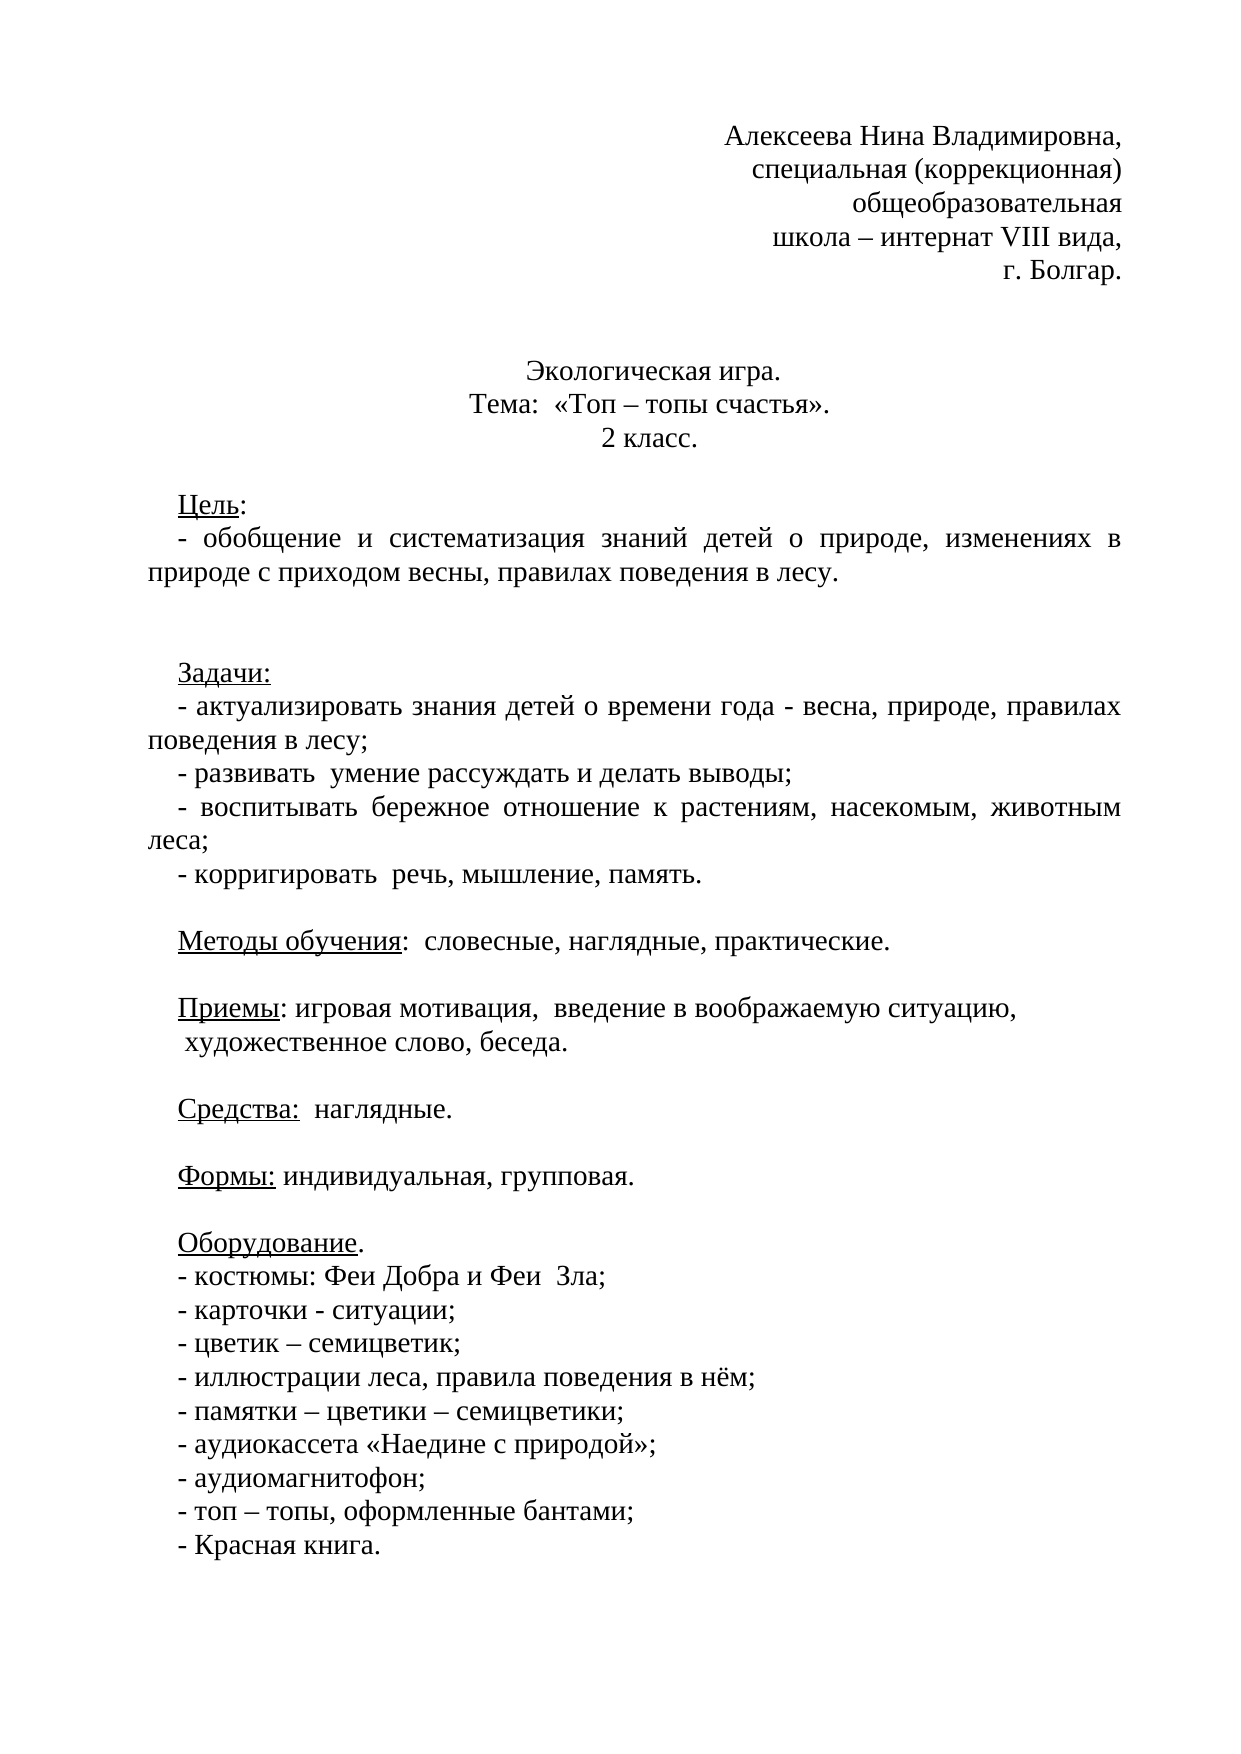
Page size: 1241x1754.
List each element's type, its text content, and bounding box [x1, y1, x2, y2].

text специальная (коррекционная) [148, 152, 1122, 185]
text - костюмы: Феи Добра и Феи Зла; [148, 1258, 1122, 1292]
text 2 класс. [148, 420, 1122, 453]
text - актуализировать знания детей о времени года - весна, природе, правилах поведения в лесу; [148, 688, 1122, 755]
text - аудиомагнитофон; [148, 1460, 1122, 1493]
text - топ – топы, оформленные бантами; [148, 1493, 1122, 1527]
text - памятки – цветики – семицветики; [148, 1393, 1122, 1426]
text Алексеева Нина Владимировна, [148, 118, 1122, 152]
text - Красная книга. [148, 1527, 1122, 1560]
text Экологическая игра. [148, 353, 1122, 386]
text школа – интернат VIII вида, [148, 219, 1122, 252]
text - цветик – семицветик; [148, 1326, 1122, 1359]
text - карточки - ситуации; [148, 1292, 1122, 1326]
text - корригировать речь, мышление, память. [148, 856, 1122, 889]
text Формы: индивидуальная, групповая. [177, 1158, 1122, 1191]
text общеобразовательная [148, 185, 1122, 219]
text Тема: «Топ – топы счастья». [148, 386, 1122, 420]
text - иллюстрации леса, правила поведения в нём; [148, 1359, 1122, 1393]
text - обобщение и систематизация знаний детей о природе, изменениях в природе с приходом весны, правилах поведения в лесу. [148, 521, 1122, 588]
text - воспитывать бережное отношение к растениям, насекомым, животным леса; [148, 789, 1122, 856]
text - аудиокассета «Наедине с природой»; [148, 1426, 1122, 1460]
text г. Болгар. [148, 252, 1122, 286]
text Задачи: [148, 655, 1122, 688]
text Оборудование. [148, 1225, 1122, 1258]
text - развивать умение рассуждать и делать выводы; [148, 755, 1122, 789]
text Приемы: игровая мотивация, введение в воображаемую ситуацию, художественное слово, беседа. [177, 990, 1122, 1057]
text Методы обучения: словесные, наглядные, практические. [177, 923, 1122, 957]
text Цель: [148, 487, 1122, 521]
text Средства: наглядные. [177, 1091, 1122, 1124]
